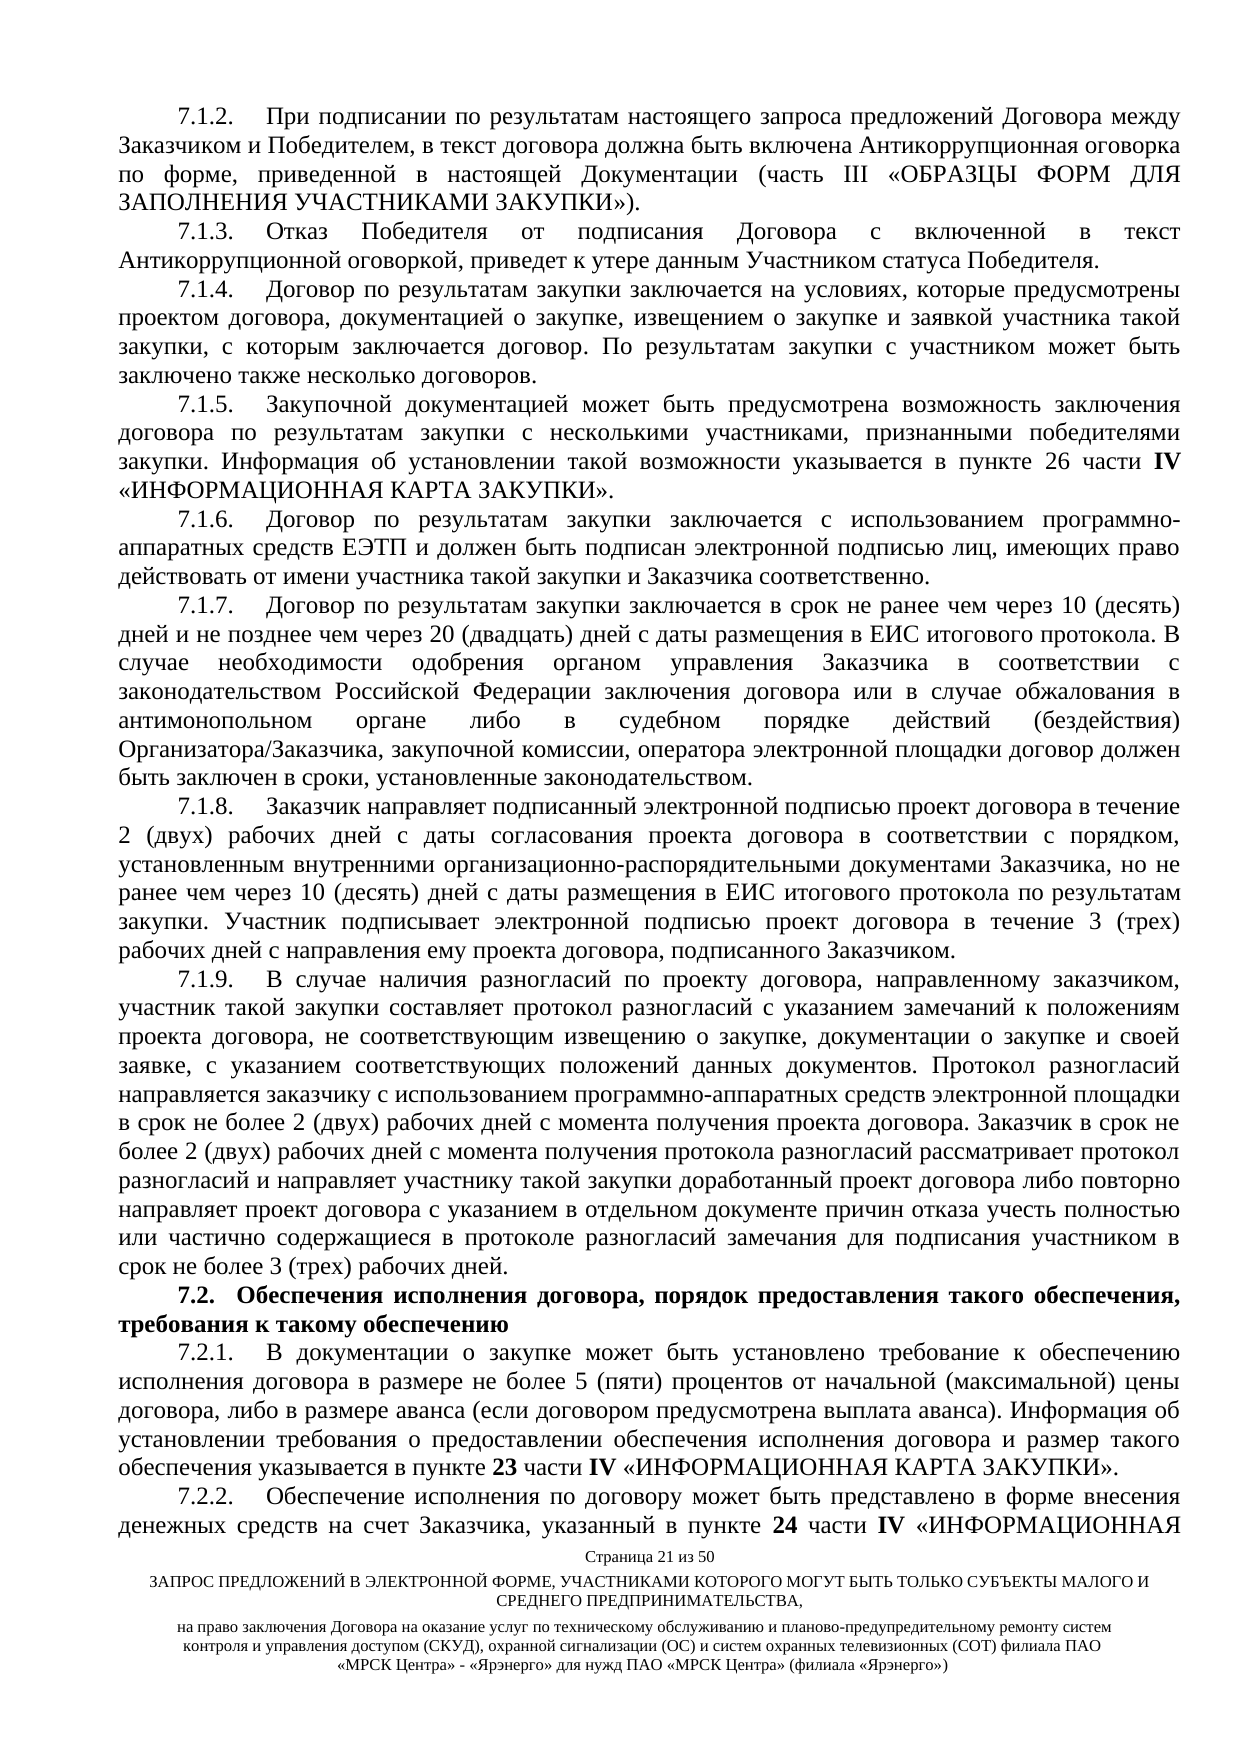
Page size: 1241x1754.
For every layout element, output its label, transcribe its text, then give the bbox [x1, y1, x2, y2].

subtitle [118, 1481, 1181, 1539]
subtitle Отказ Победителя от подписания Договора с включенной в текст Антикоррупционной оговоркой, приведет к утере данным Участником статуса Победителя. [118, 216, 1181, 274]
subtitle Договор по результатам закупки заключается на условиях, которые предусмотрены проектом договора, документацией о закупке, извещением о закупке и заявкой участника такой закупки, с которым заключается договор. По результатам закупки с участником может быть заключено также несколько договоров. [118, 274, 1181, 389]
subtitle В документации о закупке может быть установлено требование к обеспечению исполнения договора в размере не более 5 (пяти) процентов от начальной (максимальной) цены договора, либо в размере аванса (если договором предусмотрена выплата аванса). Информация об установлении требования о предоставлении обеспечения исполнения договора и размер такого обеспечения указывается в пункте 23 части IV «ИНФОРМАЦИОННАЯ КАРТА ЗАКУПКИ». [118, 1337, 1181, 1481]
subtitle Договор по результатам закупки заключается с использованием программно-аппаратных средств ЕЭТП и должен быть подписан электронной подписью лиц, имеющих право действовать от имени участника такой закупки и Заказчика соответственно. [118, 504, 1181, 590]
subtitle Обеспечения исполнения договора, порядок предоставления такого обеспечения, требования к такому обеспечению [118, 1280, 1181, 1337]
subtitle В случае наличия разногласий по проекту договора, направленному заказчиком, участник такой закупки составляет протокол разногласий с указанием замечаний к положениям проекта договора, не соответствующим извещению о закупке, документации о закупке и своей заявке, с указанием соответствующих положений данных документов. Протокол разногласий направляется заказчику с использованием программно-аппаратных средств электронной площадки в срок не более 2 (двух) рабочих дней с момента получения проекта договора. Заказчик в срок не более 2 (двух) рабочих дней с момента получения протокола разногласий рассматривает протокол разногласий и направляет участнику такой закупки доработанный проект договора либо повторно направляет проект договора с указанием в отдельном документе причин отказа учесть полностью или частично содержащиеся в протоколе разногласий замечания для подписания участником в срок не более 3 (трех) рабочих дней. [118, 964, 1181, 1280]
subtitle Заказчик направляет подписанный электронной подписью проект договора в течение 2 (двух) рабочих дней с даты согласования проекта договора в соответствии с порядком, установленным внутренними организационно-распорядительными документами Заказчика, но не ранее чем через 10 (десять) дней с даты размещения в ЕИС итогового протокола по результатам закупки. Участник подписывает электронной подписью проект договора в течение 3 (трех) рабочих дней с направления ему проекта договора, подписанного Заказчиком. [118, 791, 1181, 964]
subtitle При подписании по результатам настоящего запроса предложений Договора между Заказчиком и Победителем, в текст договора должна быть включена Антикоррупционная оговорка по форме, приведенной в настоящей Документации (часть III «ОБРАЗЦЫ ФОРМ ДЛЯ ЗАПОЛНЕНИЯ УЧАСТНИКАМИ ЗАКУПКИ»). [118, 101, 1181, 216]
subtitle Закупочной документацией может быть предусмотрена возможность заключения договора по результатам закупки с несколькими участниками, признанными победителями закупки. Информация об установлении такой возможности указывается в пункте 26 части IV «ИНФОРМАЦИОННАЯ КАРТА ЗАКУПКИ». [118, 389, 1181, 504]
subtitle Договор по результатам закупки заключается в срок не ранее чем через 10 (десять) дней и не позднее чем через 20 (двадцать) дней с даты размещения в ЕИС итогового протокола. В случае необходимости одобрения органом управления Заказчика в соответствии с законодательством Российской Федерации заключения договора или в случае обжалования в антимонопольном органе либо в судебном порядке действий (бездействия) Организатора/Заказчика, закупочной комиссии, оператора электронной площадки договор должен быть заключен в сроки, установленные законодательством. [118, 590, 1181, 791]
